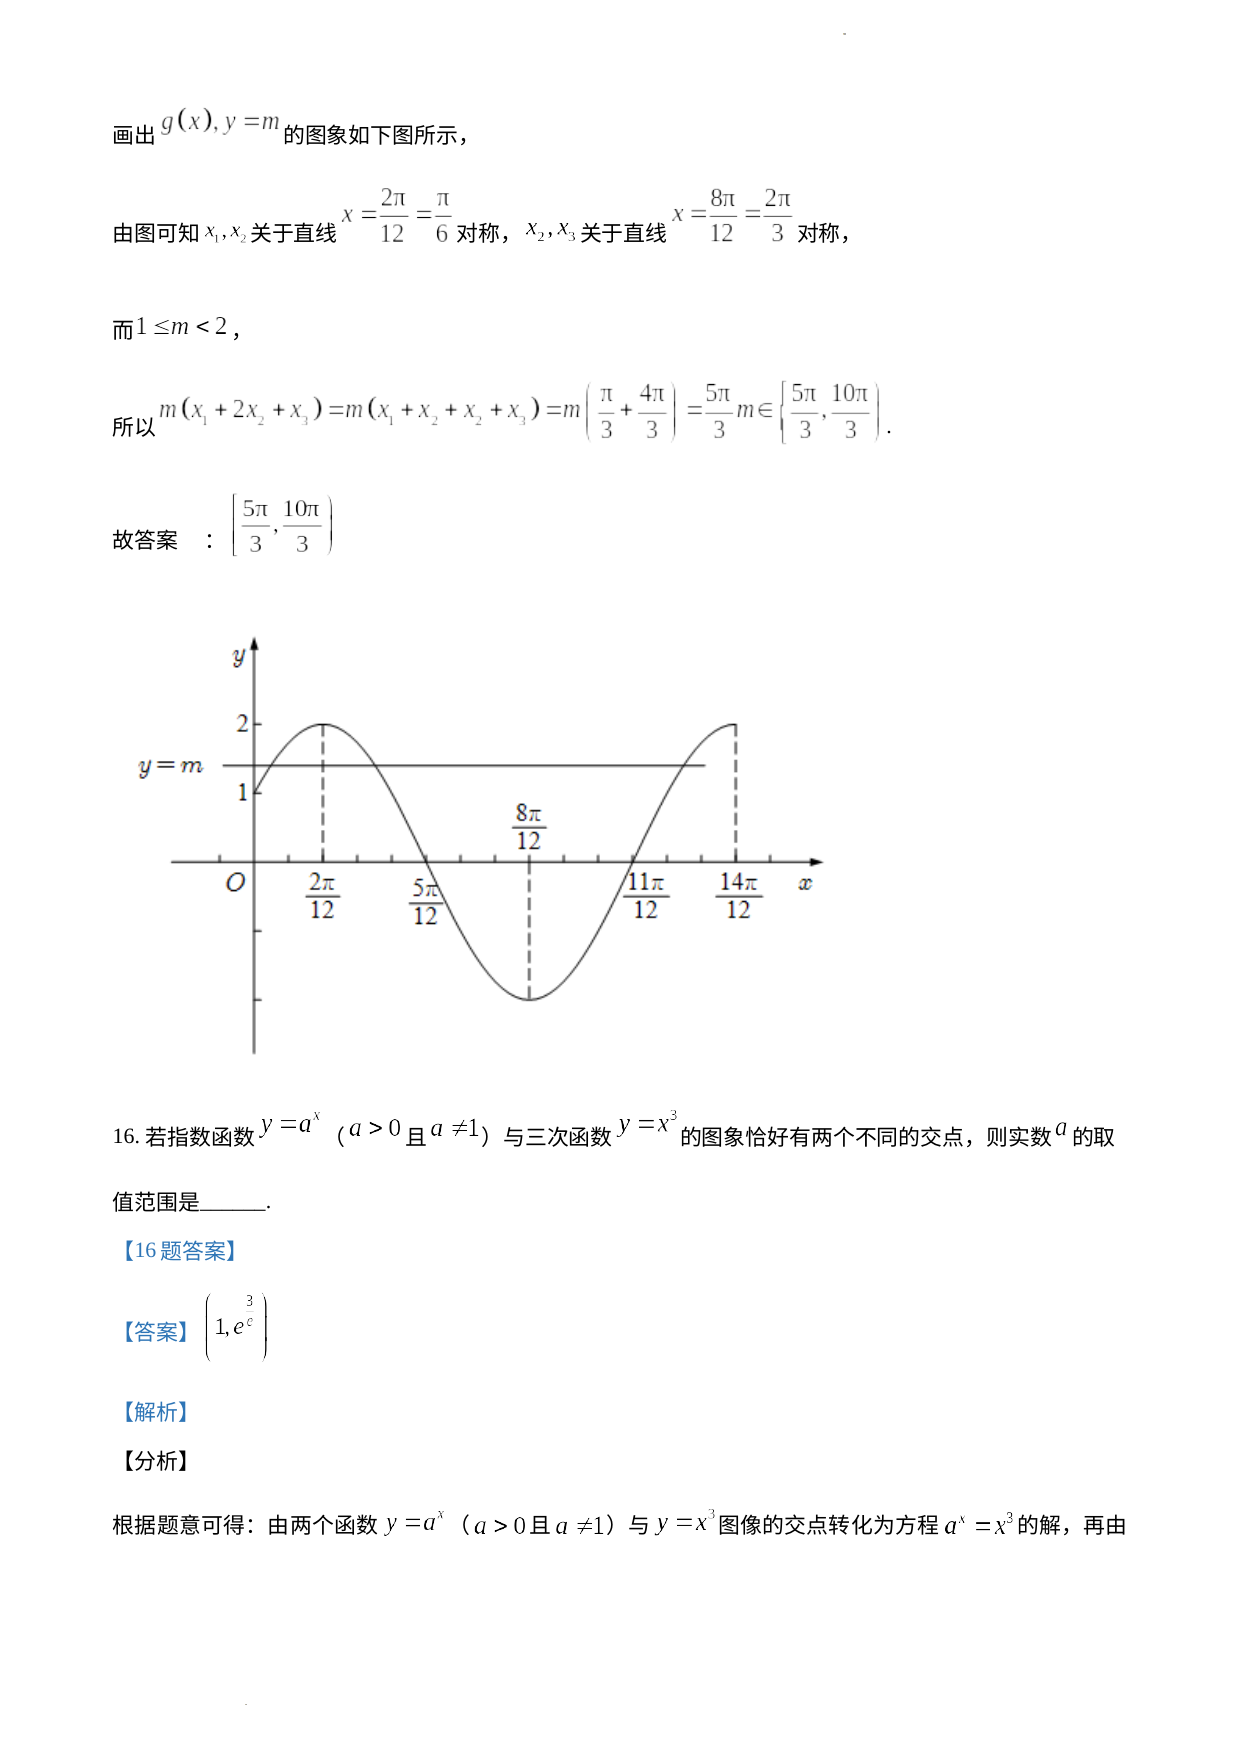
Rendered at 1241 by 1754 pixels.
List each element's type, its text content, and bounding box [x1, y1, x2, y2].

text 【答案】 [112, 1282, 1128, 1379]
picture [112, 616, 833, 1078]
text 所以. [112, 377, 1128, 474]
text 而， [112, 296, 1128, 361]
text 【16题答案】 [112, 1233, 1128, 1266]
text 故答案： [112, 490, 1128, 588]
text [112, 1492, 1128, 1557]
text 画出的图象如下图所示， [112, 102, 1128, 167]
text 【分析】 [112, 1443, 1128, 1476]
text 【解析】 [112, 1395, 1128, 1427]
text 由图可知关于直线对称，关于直线对称， [112, 183, 1128, 280]
text 16. 若指数函数（且）与三次函数的图象恰好有两个不同的交点，则实数的取值范围是______. [112, 1104, 1128, 1217]
